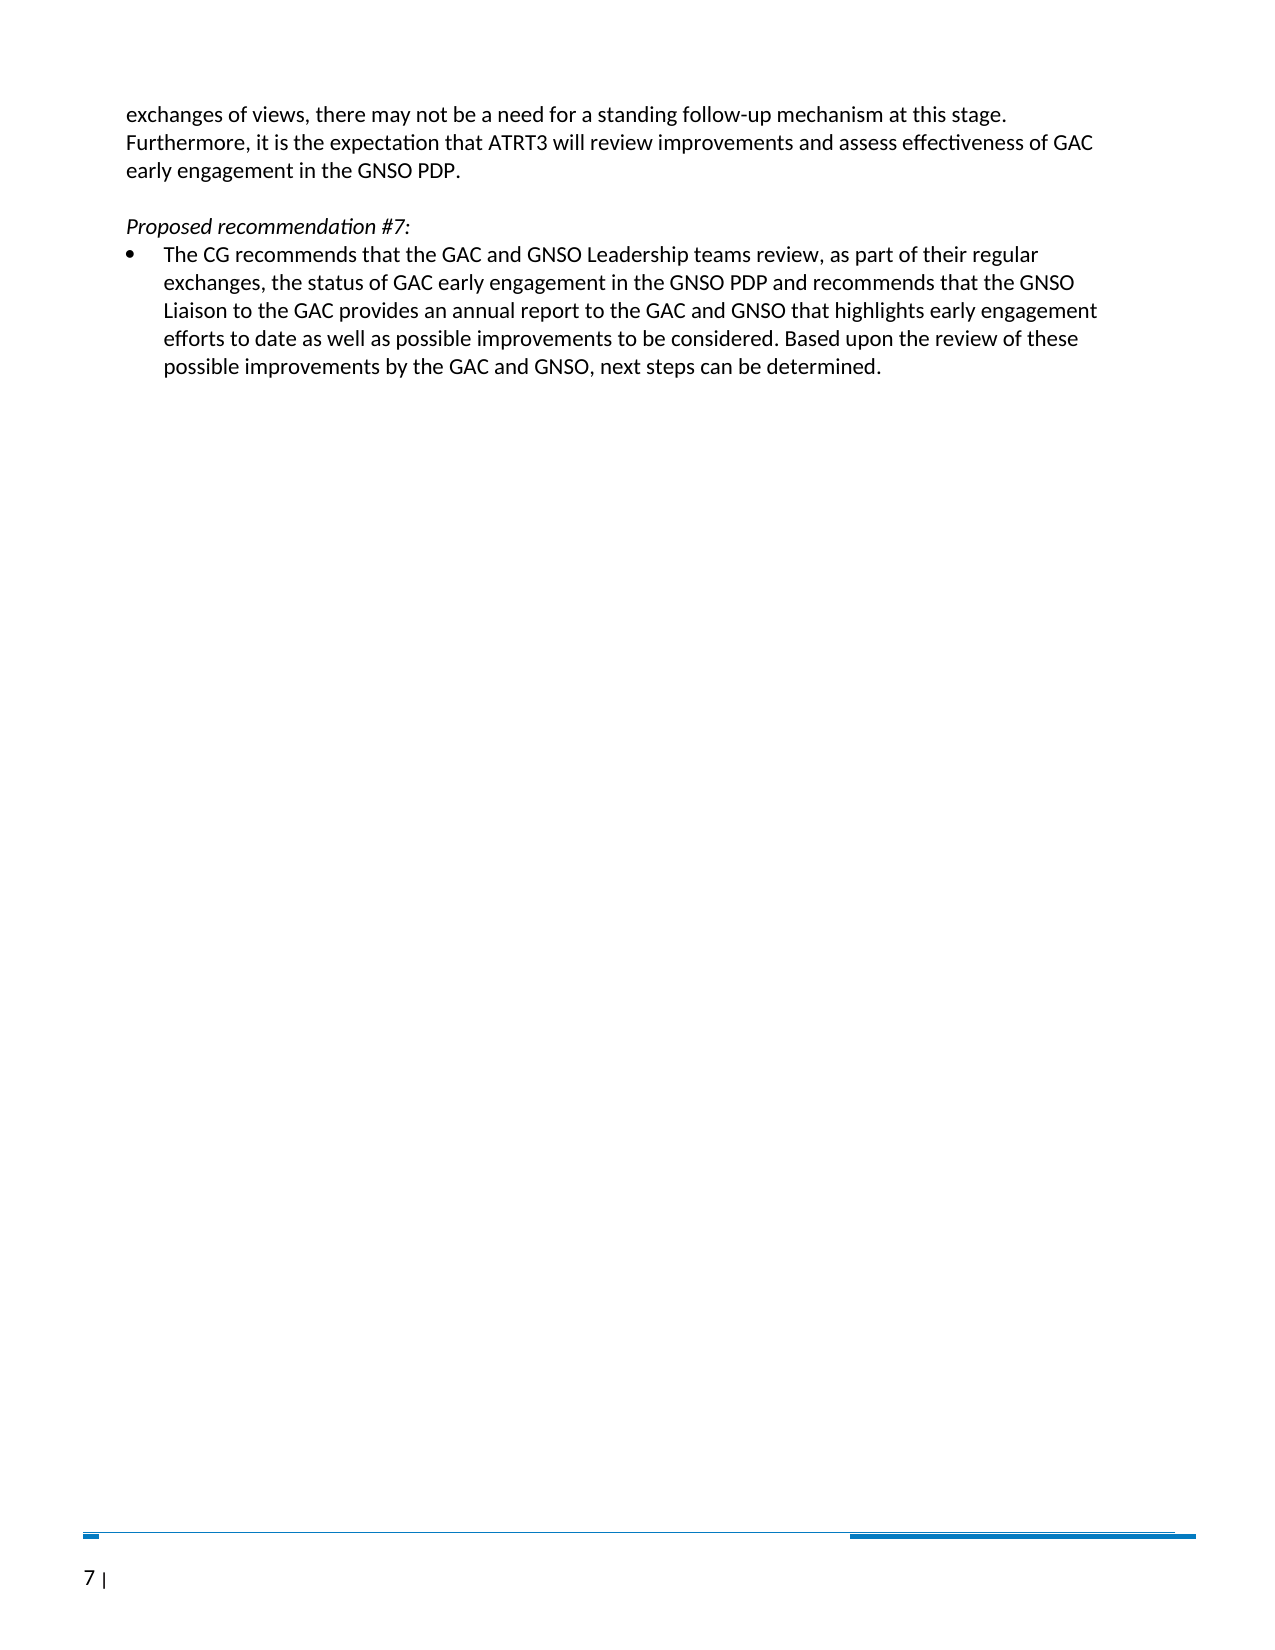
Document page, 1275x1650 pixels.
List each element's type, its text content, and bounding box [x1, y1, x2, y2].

list The CG recommends that the GAC and GNSO Leadership teams review, as part of their regular exchanges, the status of GAC early engagement in the GNSO PDP and recommends that the GNSO Liaison to the GAC provides an annual report to the GAC and GNSO that highlights early engagement efforts to date as well as possible improvements to be considered. Based upon the review of these possible improvements by the GAC and GNSO, next steps can be determined. [126, 240, 1130, 380]
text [126, 100, 1130, 184]
text Proposed recommendation #7: [126, 212, 1130, 240]
